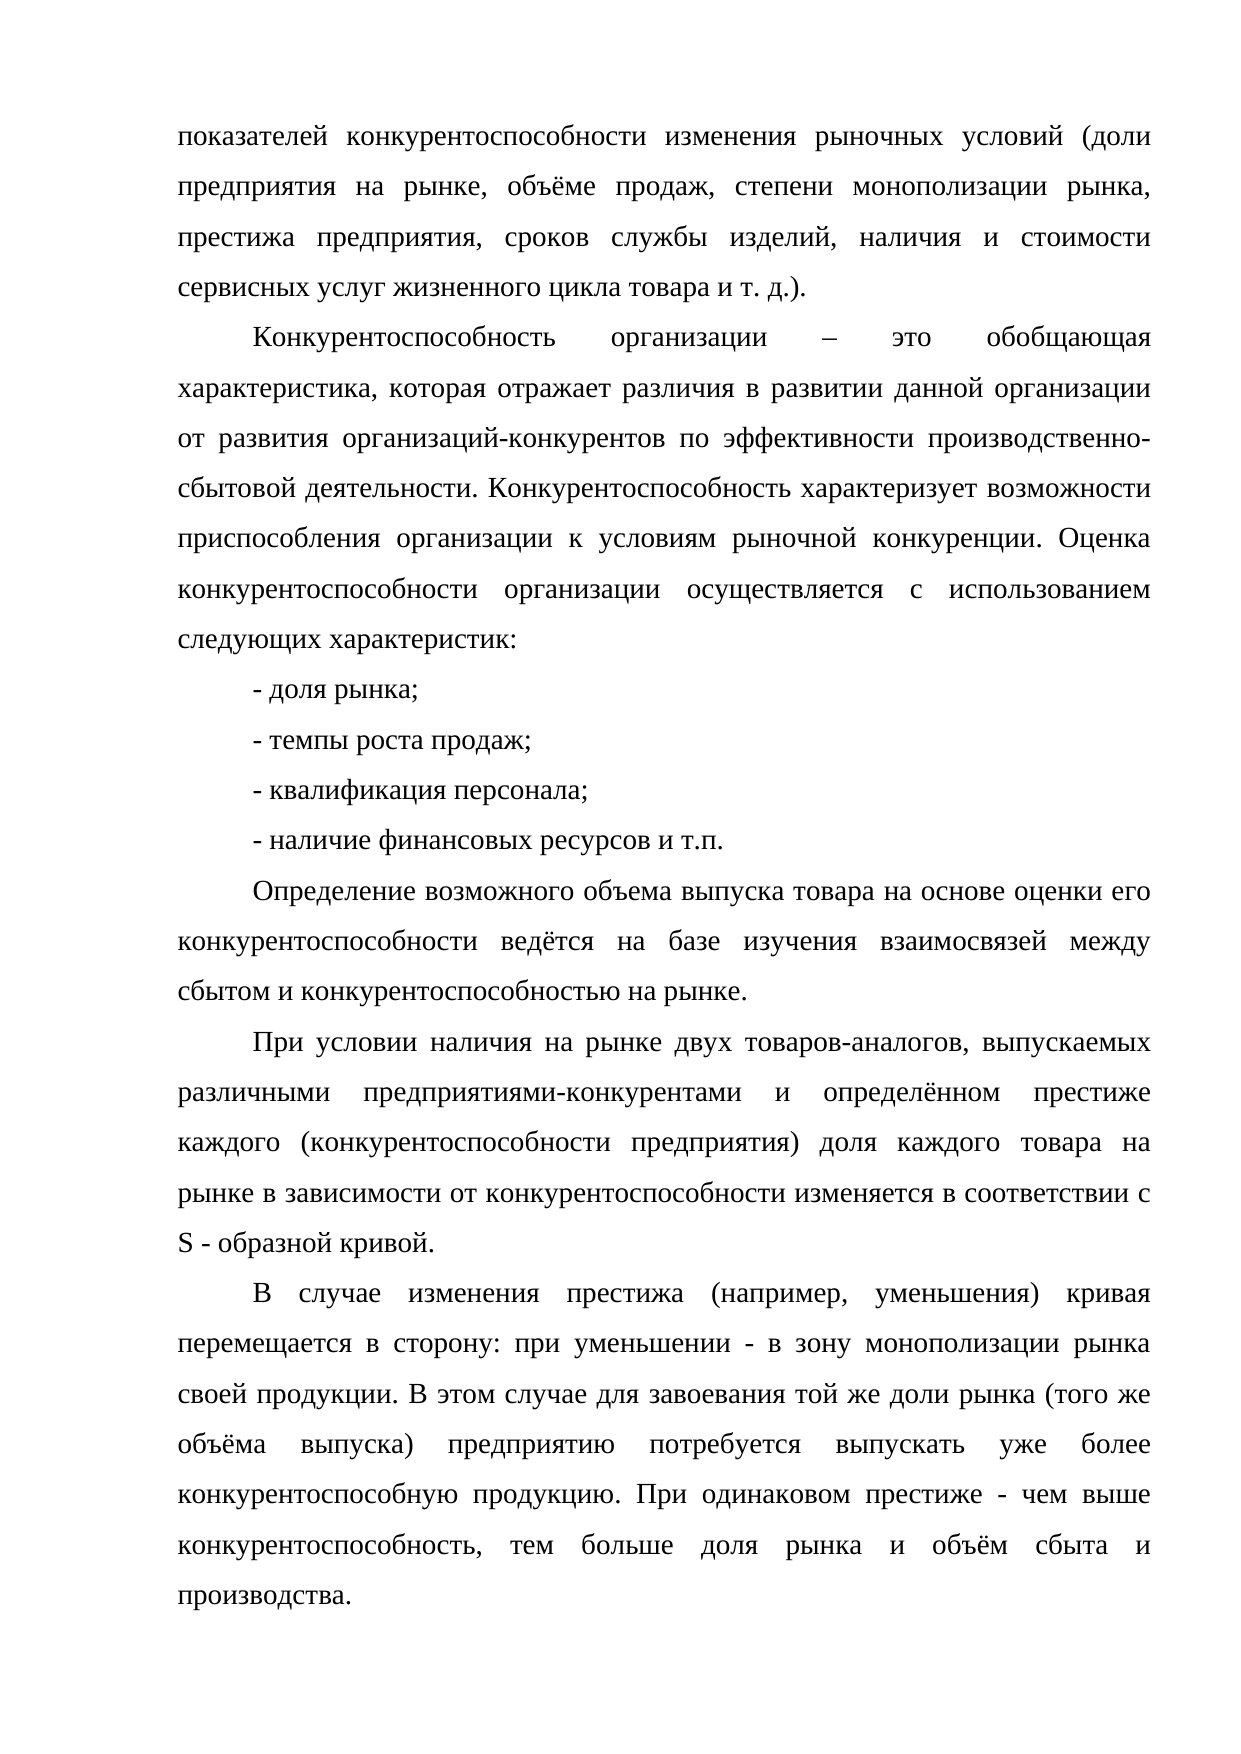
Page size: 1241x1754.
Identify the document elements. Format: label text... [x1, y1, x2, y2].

text Конкурентоспособность организации – это обобщающая характеристика, которая отражает различия в развитии данной организации от развития организаций-конкурентов по эффективности производственно-сбытовой деятельности. Конкурентоспособность характеризует возможности приспособления организации к условиям рыночной конкуренции. Оценка конкурентоспособности организации осуществляется с использованием следующих характеристик: [177, 319, 1152, 655]
text - темпы роста продаж; [177, 722, 1152, 755]
text При условии наличия на рынке двух товаров-аналогов, выпускаемых различными предприятиями-конкурентами и определённом престиже каждого (конкурентоспособности предприятия) доля каждого товара на рынке в зависимости от конкурентоспособности изменяется в соответствии с S - образной кривой. [177, 1024, 1152, 1258]
text - наличие финансовых ресурсов и т.п. [177, 822, 1152, 856]
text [177, 118, 1152, 303]
text - доля рынка; [177, 672, 1152, 705]
text - квалификация персонала; [177, 772, 1152, 806]
text Определение возможного объема выпуска товара на основе оценки его конкурентоспособности ведётся на базе изучения взаимосвязей между сбытом и конкурентоспособностью на рынке. [177, 873, 1152, 1007]
text В случае изменения престижа (например, уменьшения) кривая перемещается в сторону: при уменьшении - в зону монополизации рынка своей продукции. В этом случае для завоевания той же доли рынка (того же объёма выпуска) предприятию потребуется выпускать уже более конкурентоспособную продукцию. При одинаковом престиже - чем выше конкурентоспособность, тем больше доля рынка и объём сбыта и производства. [177, 1275, 1152, 1611]
